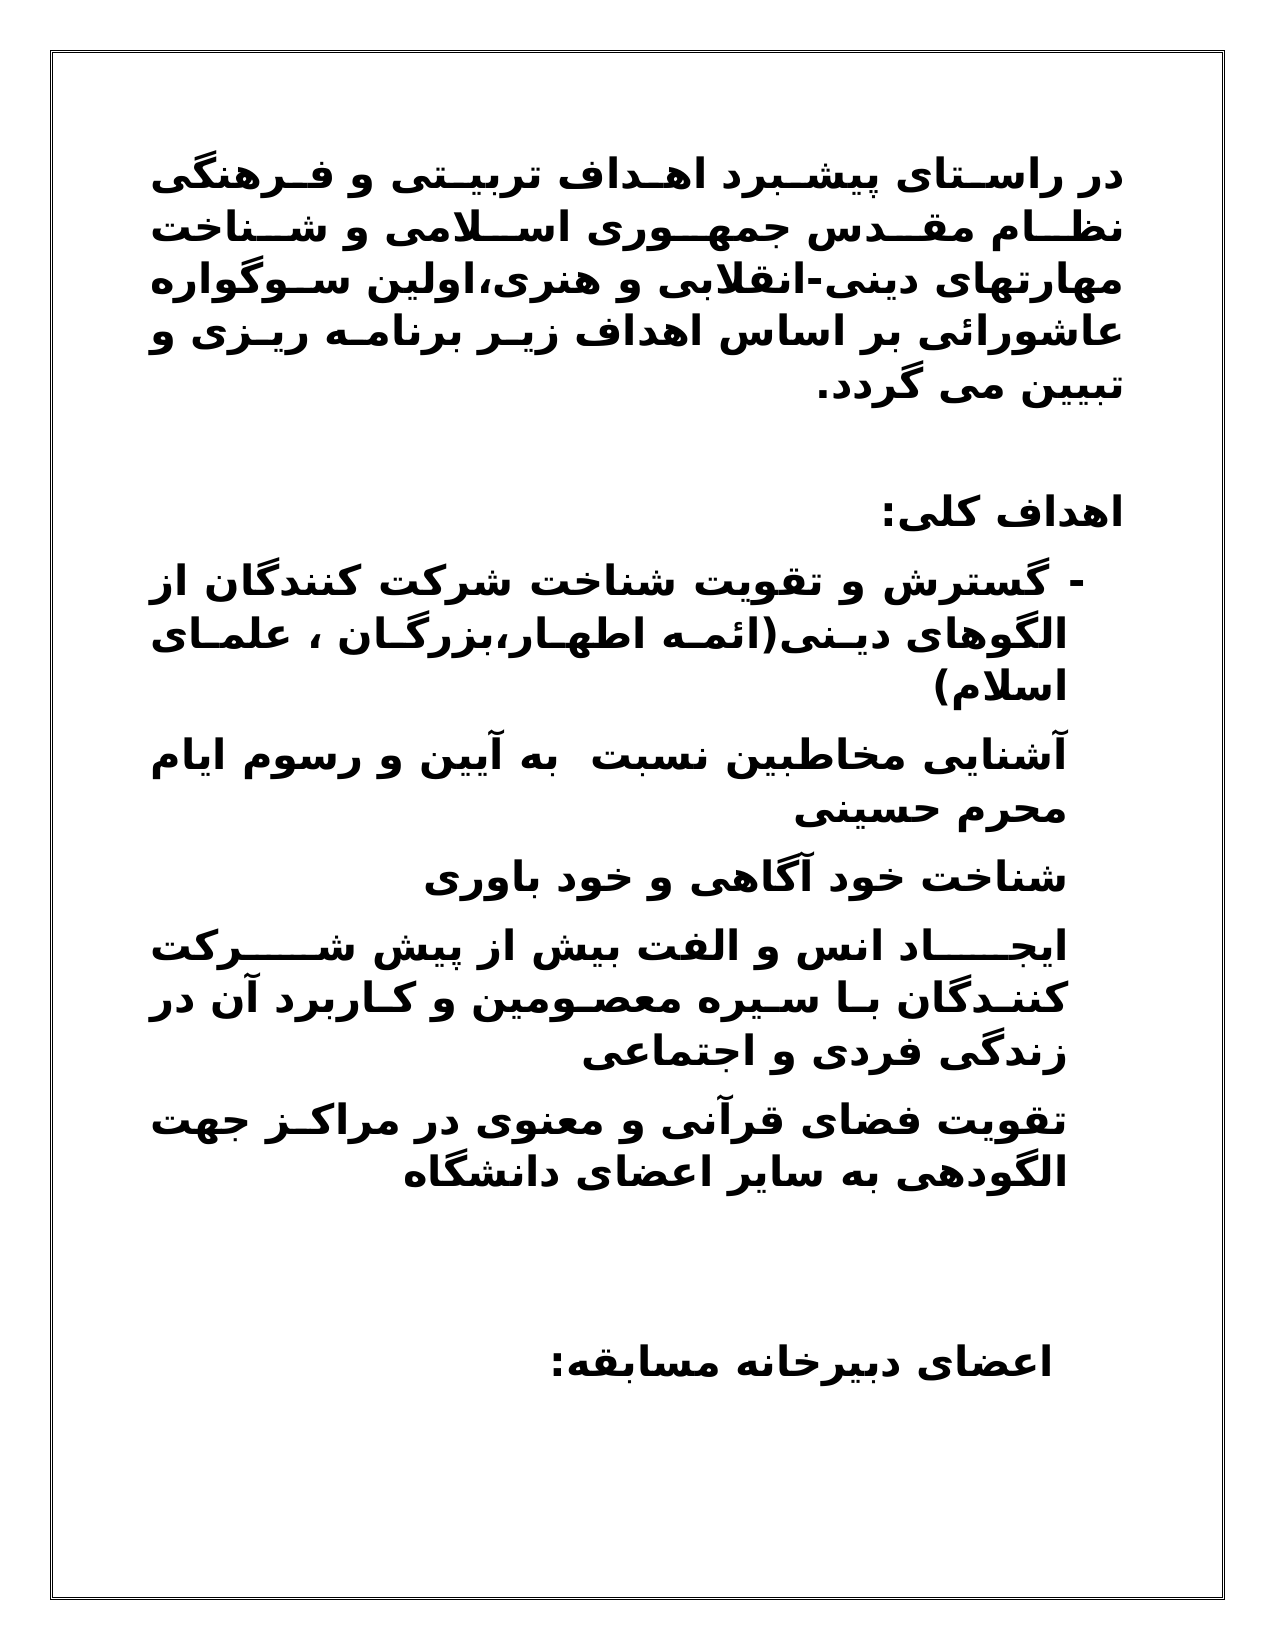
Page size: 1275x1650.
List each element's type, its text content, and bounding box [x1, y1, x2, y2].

text اعضای دبیرخانه مسابقه: [150, 1338, 1069, 1387]
text تقویت فضای قرآنی و معنوی در مراکز جهت الگودهی به سایر اعضای دانشگاه [150, 1095, 1069, 1196]
text ایجاد انس و الفت بیش از پیش شرکت کنندگان با سیره معصومین و کاربرد آن در زندگی فردی و اجتماعی [150, 922, 1069, 1075]
text اهداف کلی: [150, 488, 1125, 537]
list گسترش و تقویت شناخت شرکت کنندگان از الگوهای دینی(ائمه اطهار،بزرگان ، علمای اسلام) [150, 557, 1069, 711]
text در راستای پیشبرد اهداف تربیتی و فرهنگی نظام مقدس جمهوری اسلامی و شناخت مهارتهای دینی-انقلابی و هنری،اولین سوگواره عاشورائی بر اساس اهداف زیر برنامه ریزی و تبیین می گردد. [150, 150, 1125, 408]
text شناخت خود آگاهی و خود باوری [150, 852, 1069, 901]
text آشنایی مخاطبین نسبت به آیین و رسوم ایام محرم حسینی [150, 731, 1069, 832]
